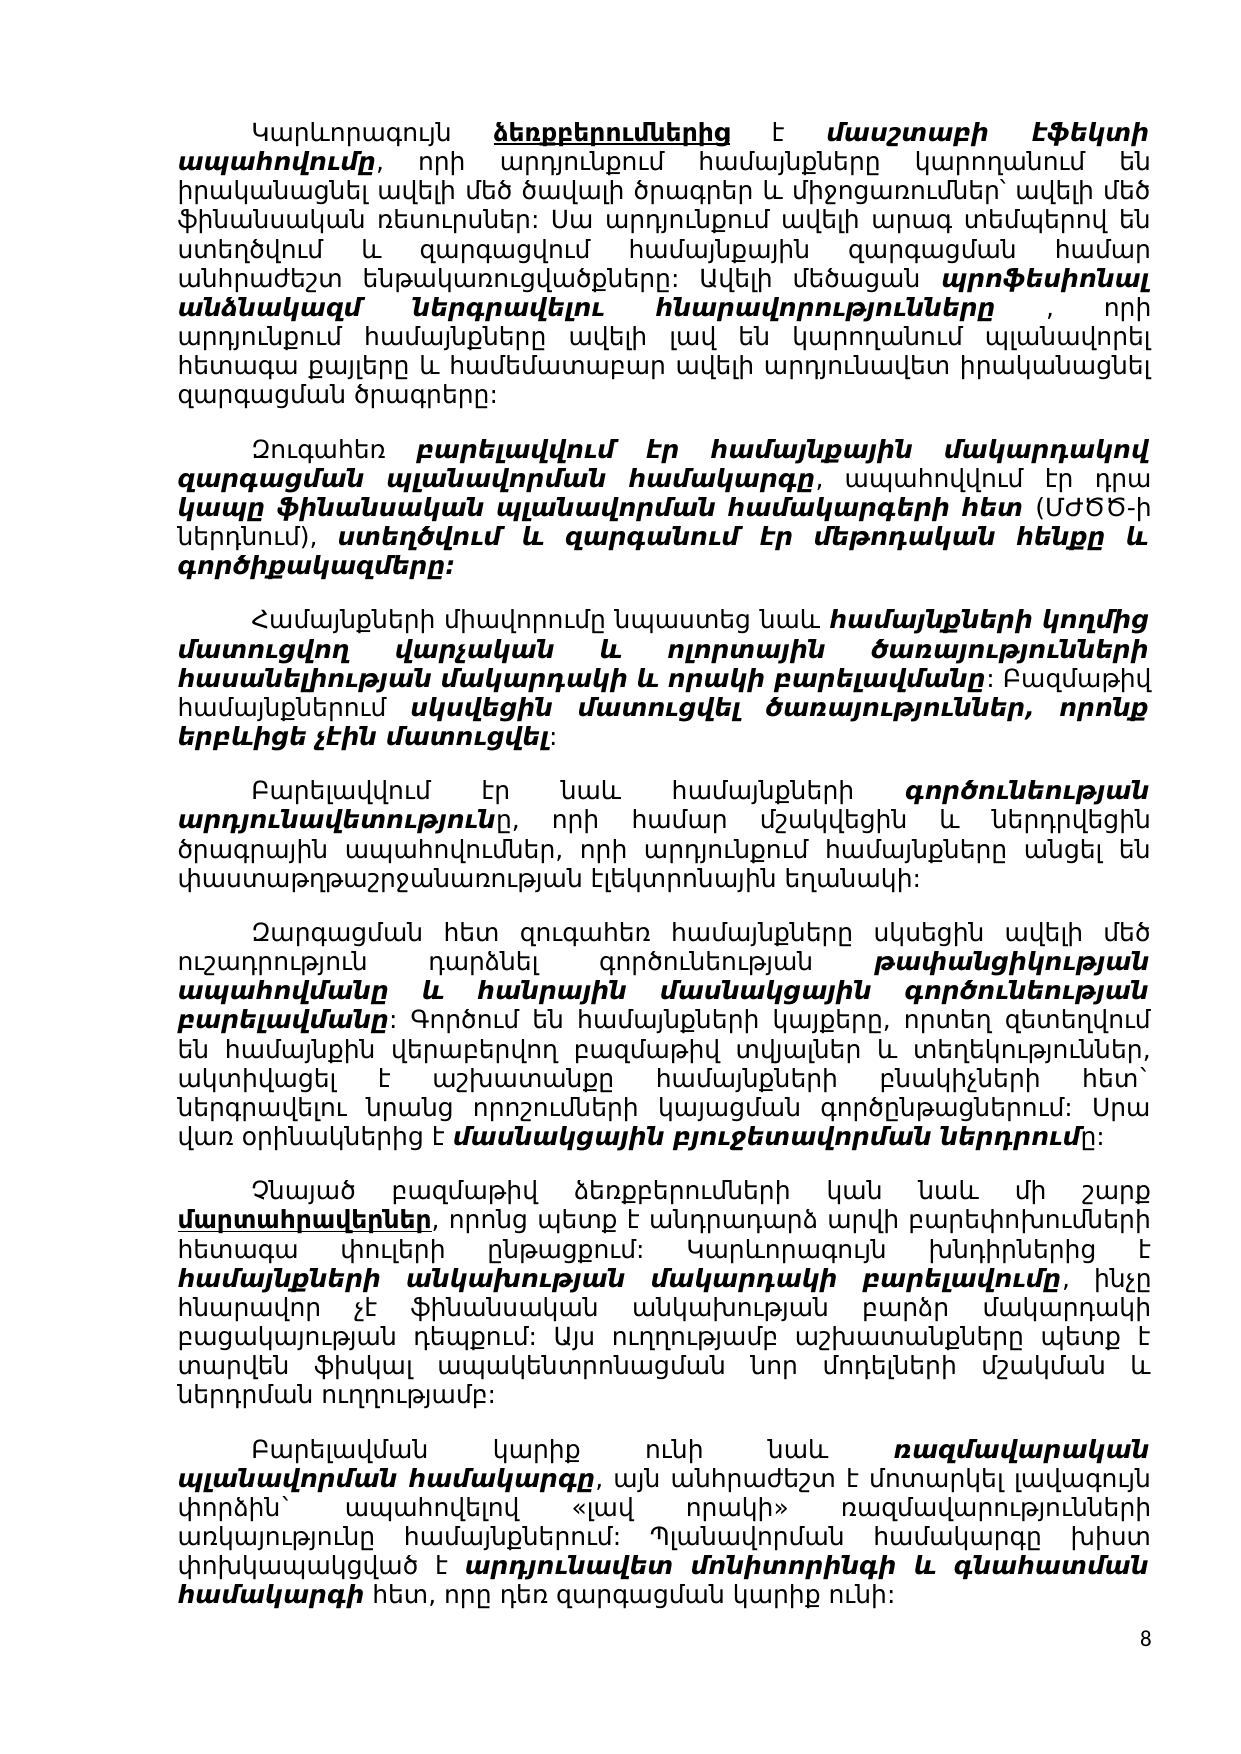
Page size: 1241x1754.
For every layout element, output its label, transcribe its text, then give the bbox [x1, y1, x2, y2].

text Չնայած բազմաթիվ ձեռքբերումների կան նաև մի շարք մարտահրավերներ, որոնց պետք է անդրադարձ արվի բարեփոխումների հետագա փուլերի ընթացքում: Կարևորագույն խնդիրներից է համայնքների անկախության մակարդակի բարելավումը, ինչը հնարավոր չէ ֆինանսական անկախության բարձր մակարդակի բացակայության դեպքում: Այս ուղղությամբ աշխատանքները պետք է տարվեն ֆիսկալ ապակենտրոնացման նոր մոդելների մշակման և ներդրման ուղղությամբ: [177, 1176, 1152, 1410]
text Զարգացման հետ զուգահեռ համայնքները սկսեցին ավելի մեծ ուշադրություն դարձնել գործունեության թափանցիկության ապահովմանը և հանրային մասնակցային գործունեության բարելավմանը: Գործում են համայնքների կայքերը, որտեղ զետեղվում են համայնքին վերաբերվող բազմաթիվ տվյալներ և տեղեկություններ, ակտիվացել է աշխատանքը համայնքների բնակիչների հետ` ներգրավելու նրանց որոշումների կայացման գործընթացներում: Սրա վառ օրինակներից է մասնակցային բյուջետավորման ներդրումը: [177, 918, 1152, 1151]
text Համայնքների միավորումը նպաստեց նաև համայնքների կողմից մատուցվող վարչական և ոլորտային ծառայությունների հասանելիության մակարդակի և որակի բարելավմանը: Բազմաթիվ համայնքներում սկսվեցին մատուցվել ծառայություններ, որոնք երբևիցե չէին մատուցվել: [177, 606, 1152, 751]
text Զուգահեռ բարելավվում էր համայնքային մակարդակով զարգացման պլանավորման համակարգը, ապահովվում էր դրա կապը ֆինանսական պլանավորման համակարգերի հետ (ՄԺԾԾ-ի ներդնում), ստեղծվում և զարգանում էր մեթոդական հենքը և գործիքակազմերը: [177, 435, 1152, 581]
text Կարևորագույն ձեռքբերումներից է մասշտաբի էֆեկտի ապահովումը, որի արդյունքում համայնքները կարողանում են իրականացնել ավելի մեծ ծավալի ծրագրեր և միջոցառումներ՝ ավելի մեծ ֆինանսական ռեսուրսներ: Սա արդյունքում ավելի արագ տեմպերով են ստեղծվում և զարգացվում համայնքային զարգացման համար անհրաժեշտ ենթակառուցվածքները: Ավելի մեծացան պրոֆեսիոնալ անձնակազմ ներգրավելու հնարավորությունները , որի արդյունքում համայնքները ավելի լավ են կարողանում պլանավորել հետագա քայլերը և համեմատաբար ավելի արդյունավետ իրականացնել զարգացման ծրագրերը: [177, 118, 1152, 410]
text Բարելավման կարիք ունի նաև ռազմավարական պլանավորման համակարգը, այն անհրաժեշտ է մոտարկել լավագույն փորձին` ապահովելով «լավ որակի» ռազմավարությունների առկայությունը համայնքներում: Պլանավորման համակարգը խիստ փոխկապակցված է արդյունավետ մոնիտորինգի և գնահատման համակարգի հետ, որը դեռ զարգացման կարիք ունի: [177, 1435, 1152, 1610]
text Բարելավվում էր նաև համայնքների գործունեության արդյունավետությունը, որի համար մշակվեցին և ներդրվեցին ծրագրային ապահովումներ, որի արդյունքում համայնքները անցել են փաստաթղթաշրջանառության էլեկտրոնային եղանակի: [177, 776, 1152, 893]
